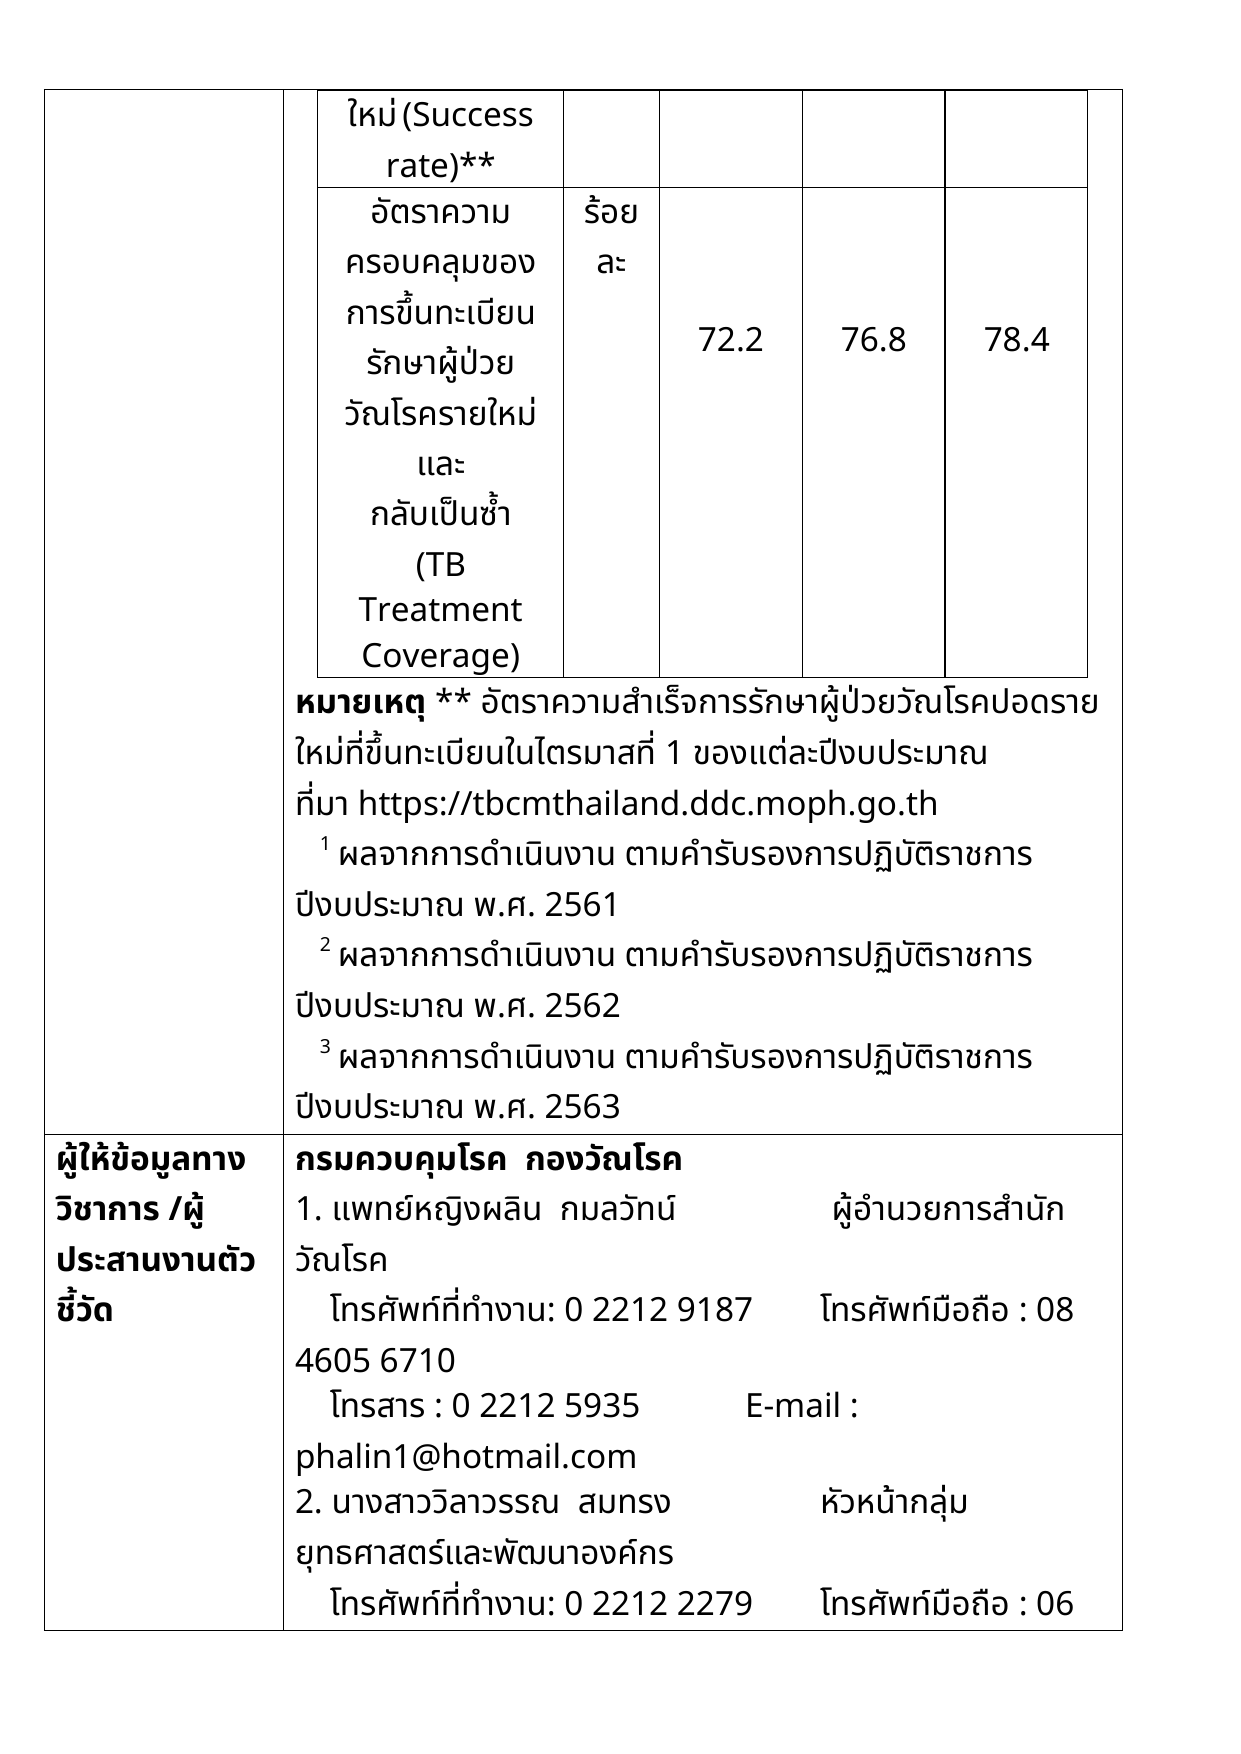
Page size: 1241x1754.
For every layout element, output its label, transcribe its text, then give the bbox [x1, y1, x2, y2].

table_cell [45, 1135, 283, 1630]
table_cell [284, 1135, 1122, 1630]
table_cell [45, 90, 283, 1134]
